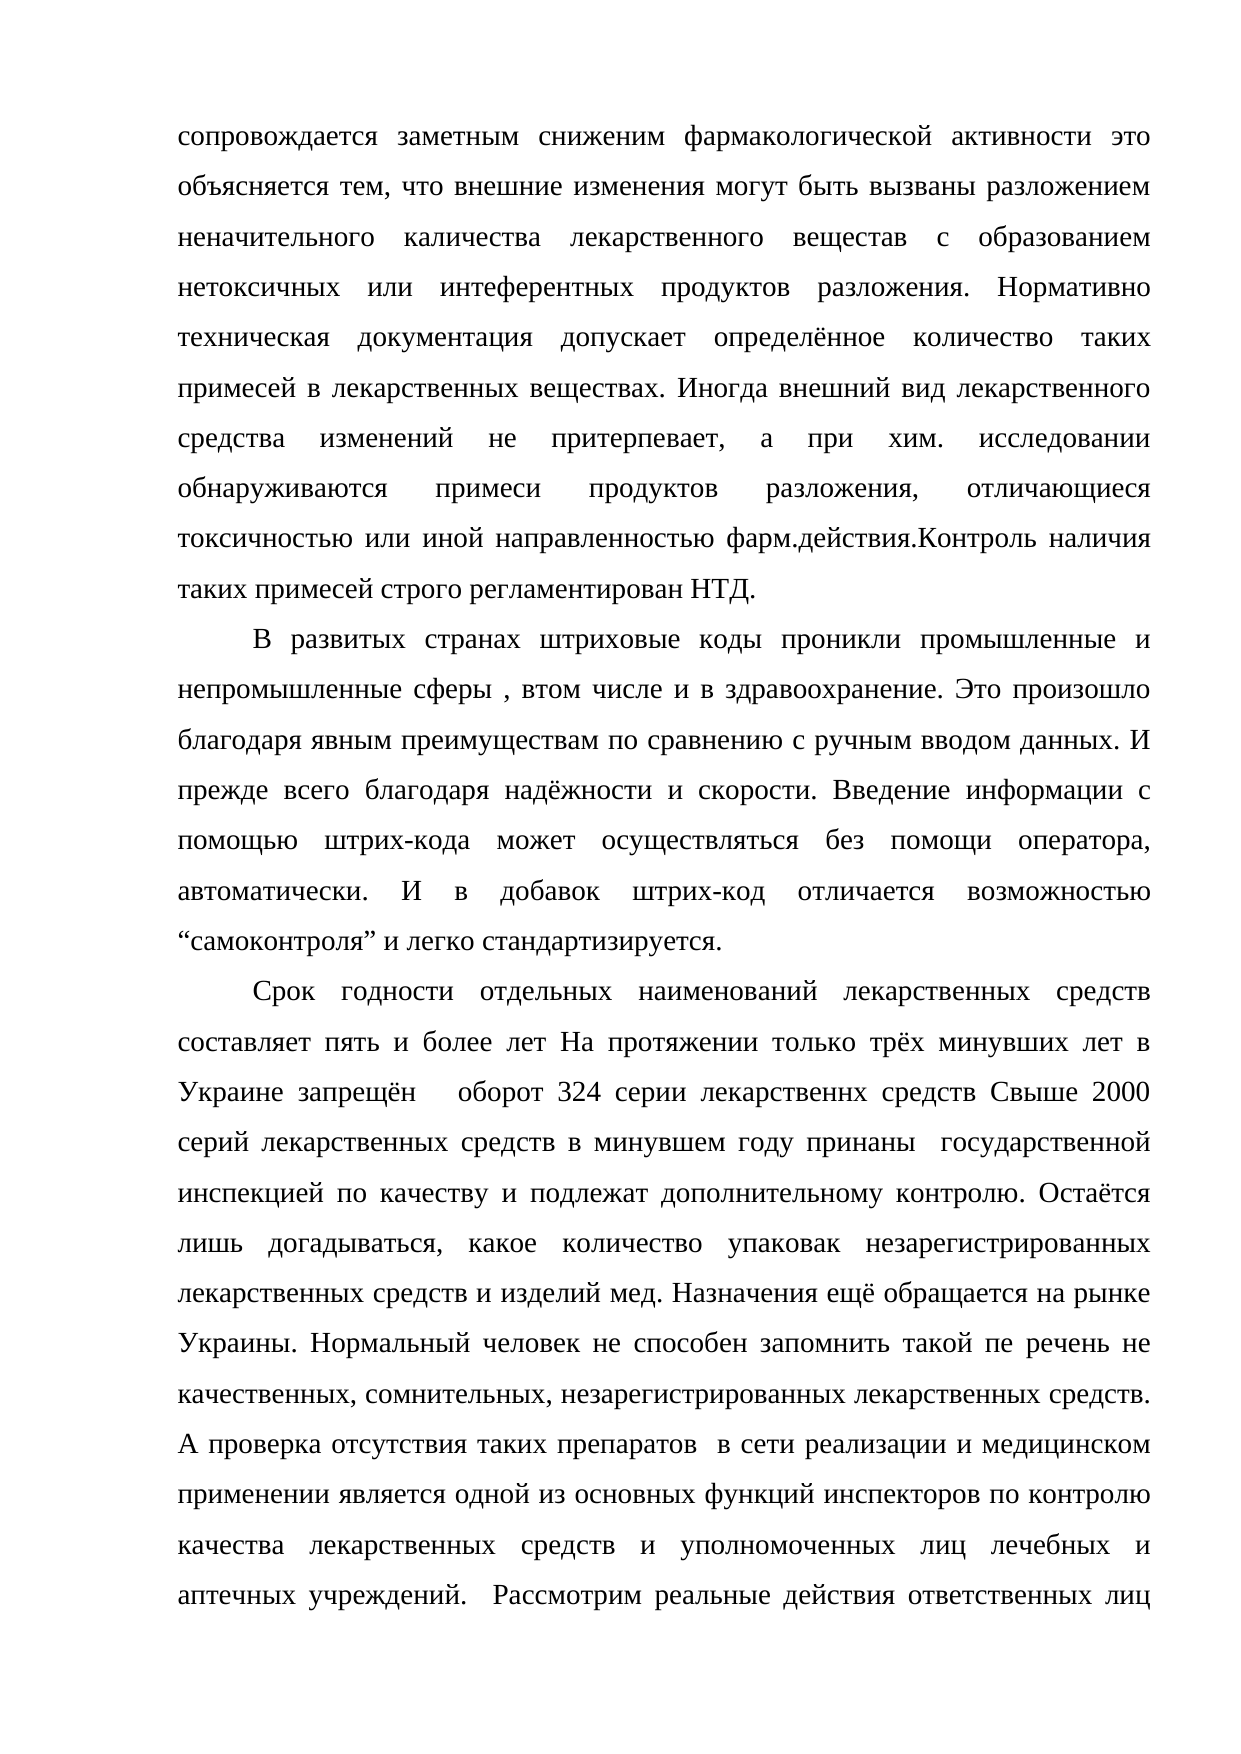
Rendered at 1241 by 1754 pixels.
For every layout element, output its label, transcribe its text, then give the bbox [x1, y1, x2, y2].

text В развитых странах штриховые коды проникли промышленные и непромышленные сферы , втом числе и в здравоохранение. Это произошло благодаря явным преимуществам по сравнению с ручным вводом данных. И прежде всего благодаря надёжности и скорости. Введение информации с помощью штрих-кода может осуществляться без помощи оператора, автоматически. И в добавок штрих-код отличается возможностью “самоконтроля” и легко стандартизируется. [177, 621, 1152, 957]
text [177, 973, 1152, 1611]
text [177, 118, 1152, 604]
